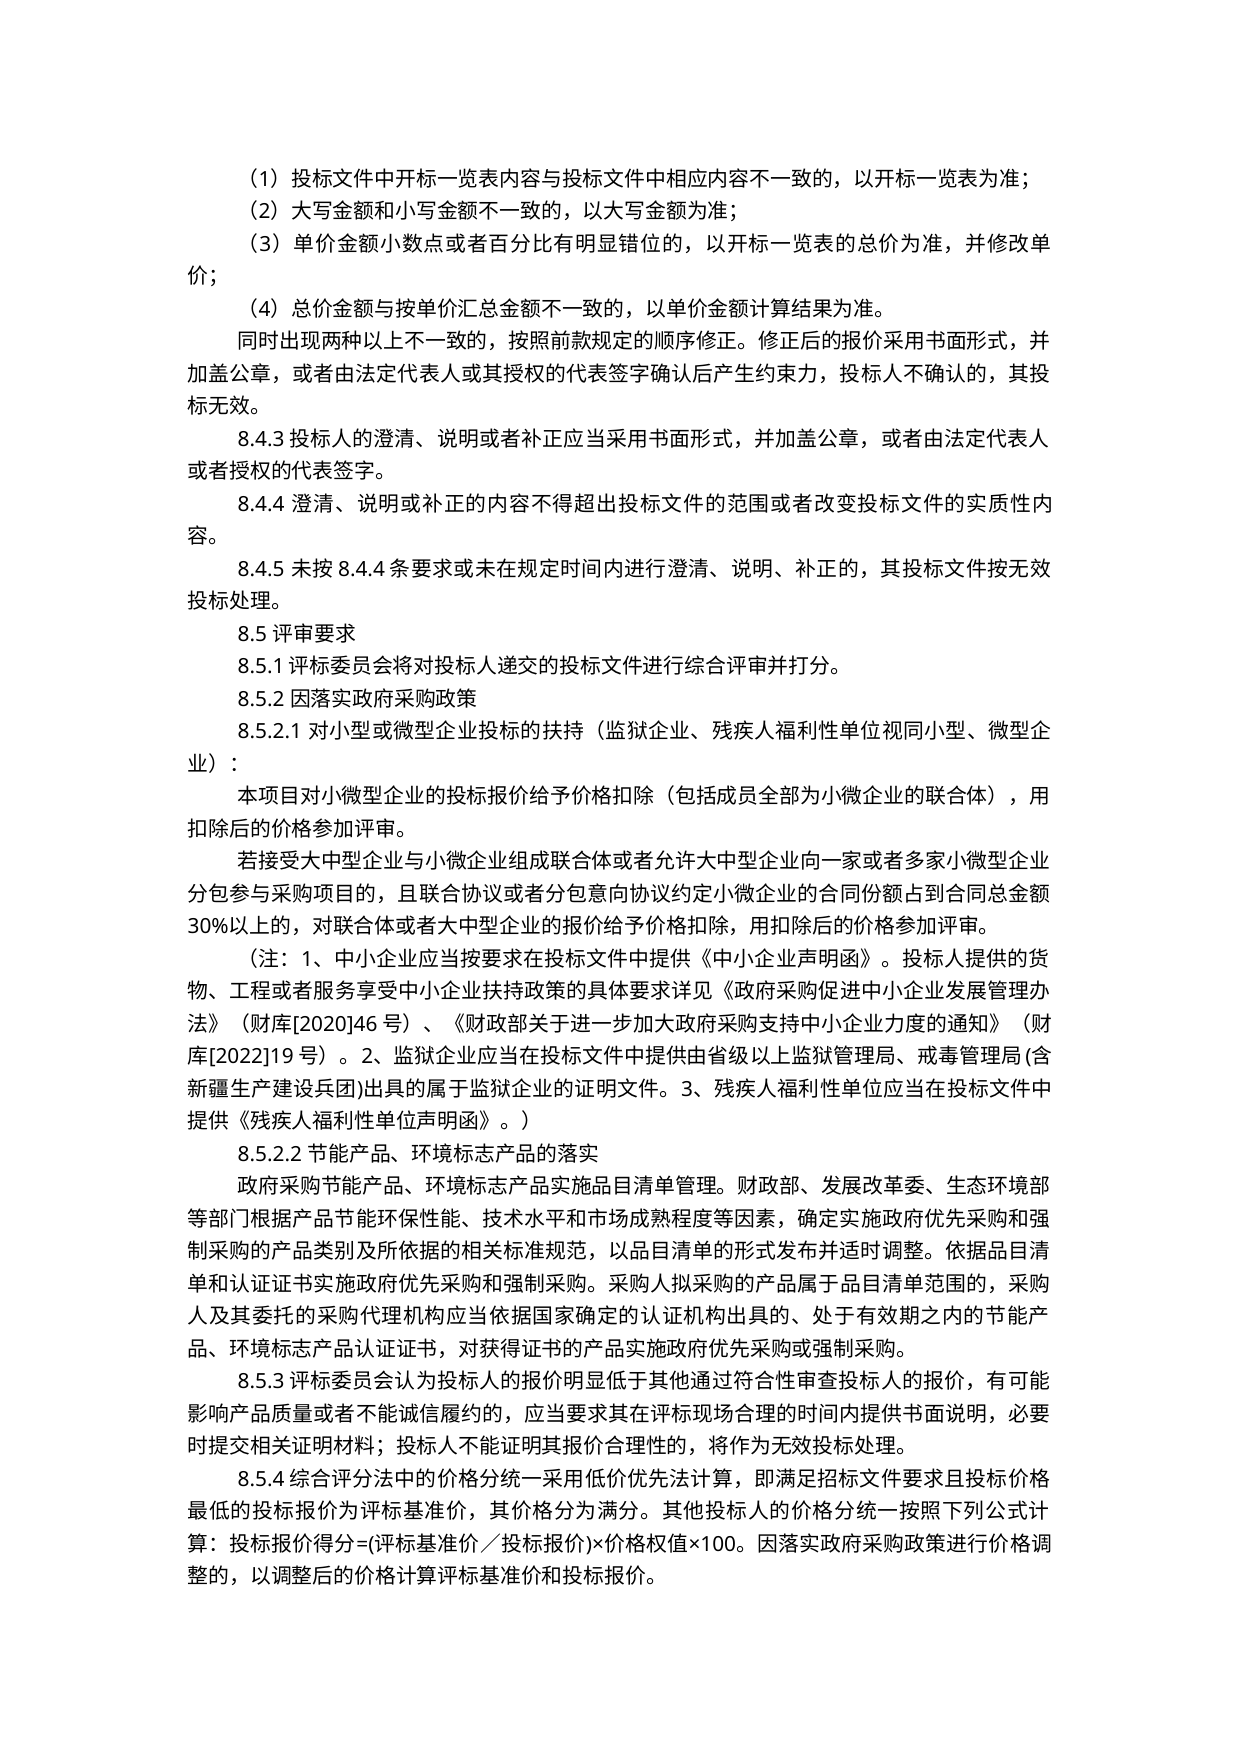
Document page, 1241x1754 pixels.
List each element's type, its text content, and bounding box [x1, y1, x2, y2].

text 8.5.2.2 节能产品、环境标志产品的落实 [187, 1137, 1053, 1169]
text 8.4.5 未按8.4.4条要求或未在规定时间内进行澄清、说明、补正的，其投标文件按无效投标处理。 [187, 552, 1053, 617]
text 8.5.4综合评分法中的价格分统一采用低价优先法计算，即满足招标文件要求且投标价格最低的投标报价为评标基准价，其价格分为满分。其他投标人的价格分统一按照下列公式计算：投标报价得分=(评标基准价／投标报价)×价格权值×100。因落实政府采购政策进行价格调整的，以调整后的价格计算评标基准价和投标报价。 [187, 1462, 1053, 1592]
text 8.4.4 澄清、说明或补正的内容不得超出投标文件的范围或者改变投标文件的实质性内容。 [187, 487, 1053, 552]
text 政府采购节能产品、环境标志产品实施品目清单管理。财政部、发展改革委、生态环境部等部门根据产品节能环保性能、技术水平和市场成熟程度等因素，确定实施政府优先采购和强制采购的产品类别及所依据的相关标准规范，以品目清单的形式发布并适时调整。依据品目清单和认证证书实施政府优先采购和强制采购。采购人拟采购的产品属于品目清单范围的，采购人及其委托的采购代理机构应当依据国家确定的认证机构出具的、处于有效期之内的节能产品、环境标志产品认证证书，对获得证书的产品实施政府优先采购或强制采购。 [187, 1169, 1053, 1364]
text 8.5.2.1 对小型或微型企业投标的扶持（监狱企业、残疾人福利性单位视同小型、微型企业）： [187, 714, 1053, 779]
text 8.5.1评标委员会将对投标人递交的投标文件进行综合评审并打分。 [187, 649, 1053, 682]
text 若接受大中型企业与小微企业组成联合体或者允许大中型企业向一家或者多家小微型企业分包参与采购项目的，且联合协议或者分包意向协议约定小微企业的合同份额占到合同总金额30%以上的，对联合体或者大中型企业的报价给予价格扣除，用扣除后的价格参加评审。 [187, 844, 1053, 942]
text 8.4.3投标人的澄清、说明或者补正应当采用书面形式，并加盖公章，或者由法定代表人或者授权的代表签字。 [187, 422, 1053, 487]
text （3）单价金额小数点或者百分比有明显错位的，以开标一览表的总价为准，并修改单价； [187, 227, 1053, 292]
text 同时出现两种以上不一致的，按照前款规定的顺序修正。修正后的报价采用书面形式，并加盖公章，或者由法定代表人或其授权的代表签字确认后产生约束力，投标人不确认的，其投标无效。 [187, 324, 1053, 422]
text 8.5.2 因落实政府采购政策 [187, 682, 1053, 714]
text 本项目对小微型企业的投标报价给予价格扣除（包括成员全部为小微企业的联合体），用扣除后的价格参加评审。 [187, 779, 1053, 844]
text 8.5 评审要求 [187, 617, 1053, 649]
text （1）投标文件中开标一览表内容与投标文件中相应内容不一致的，以开标一览表为准； [187, 162, 1053, 194]
text （4）总价金额与按单价汇总金额不一致的，以单价金额计算结果为准。 [187, 292, 1053, 324]
text （2）大写金额和小写金额不一致的，以大写金额为准； [187, 194, 1053, 227]
text （注：1、中小企业应当按要求在投标文件中提供《中小企业声明函》。投标人提供的货物、工程或者服务享受中小企业扶持政策的具体要求详见《政府采购促进中小企业发展管理办法》（财库[2020]46号）、《财政部关于进一步加大政府采购支持中小企业力度的通知》（财库[2022]19号）。2、监狱企业应当在投标文件中提供由省级以上监狱管理局、戒毒管理局(含新疆生产建设兵团)出具的属于监狱企业的证明文件。3、残疾人福利性单位应当在投标文件中提供《残疾人福利性单位声明函》。） [187, 942, 1053, 1137]
text 8.5.3评标委员会认为投标人的报价明显低于其他通过符合性审查投标人的报价，有可能影响产品质量或者不能诚信履约的，应当要求其在评标现场合理的时间内提供书面说明，必要时提交相关证明材料；投标人不能证明其报价合理性的，将作为无效投标处理。 [187, 1364, 1053, 1462]
